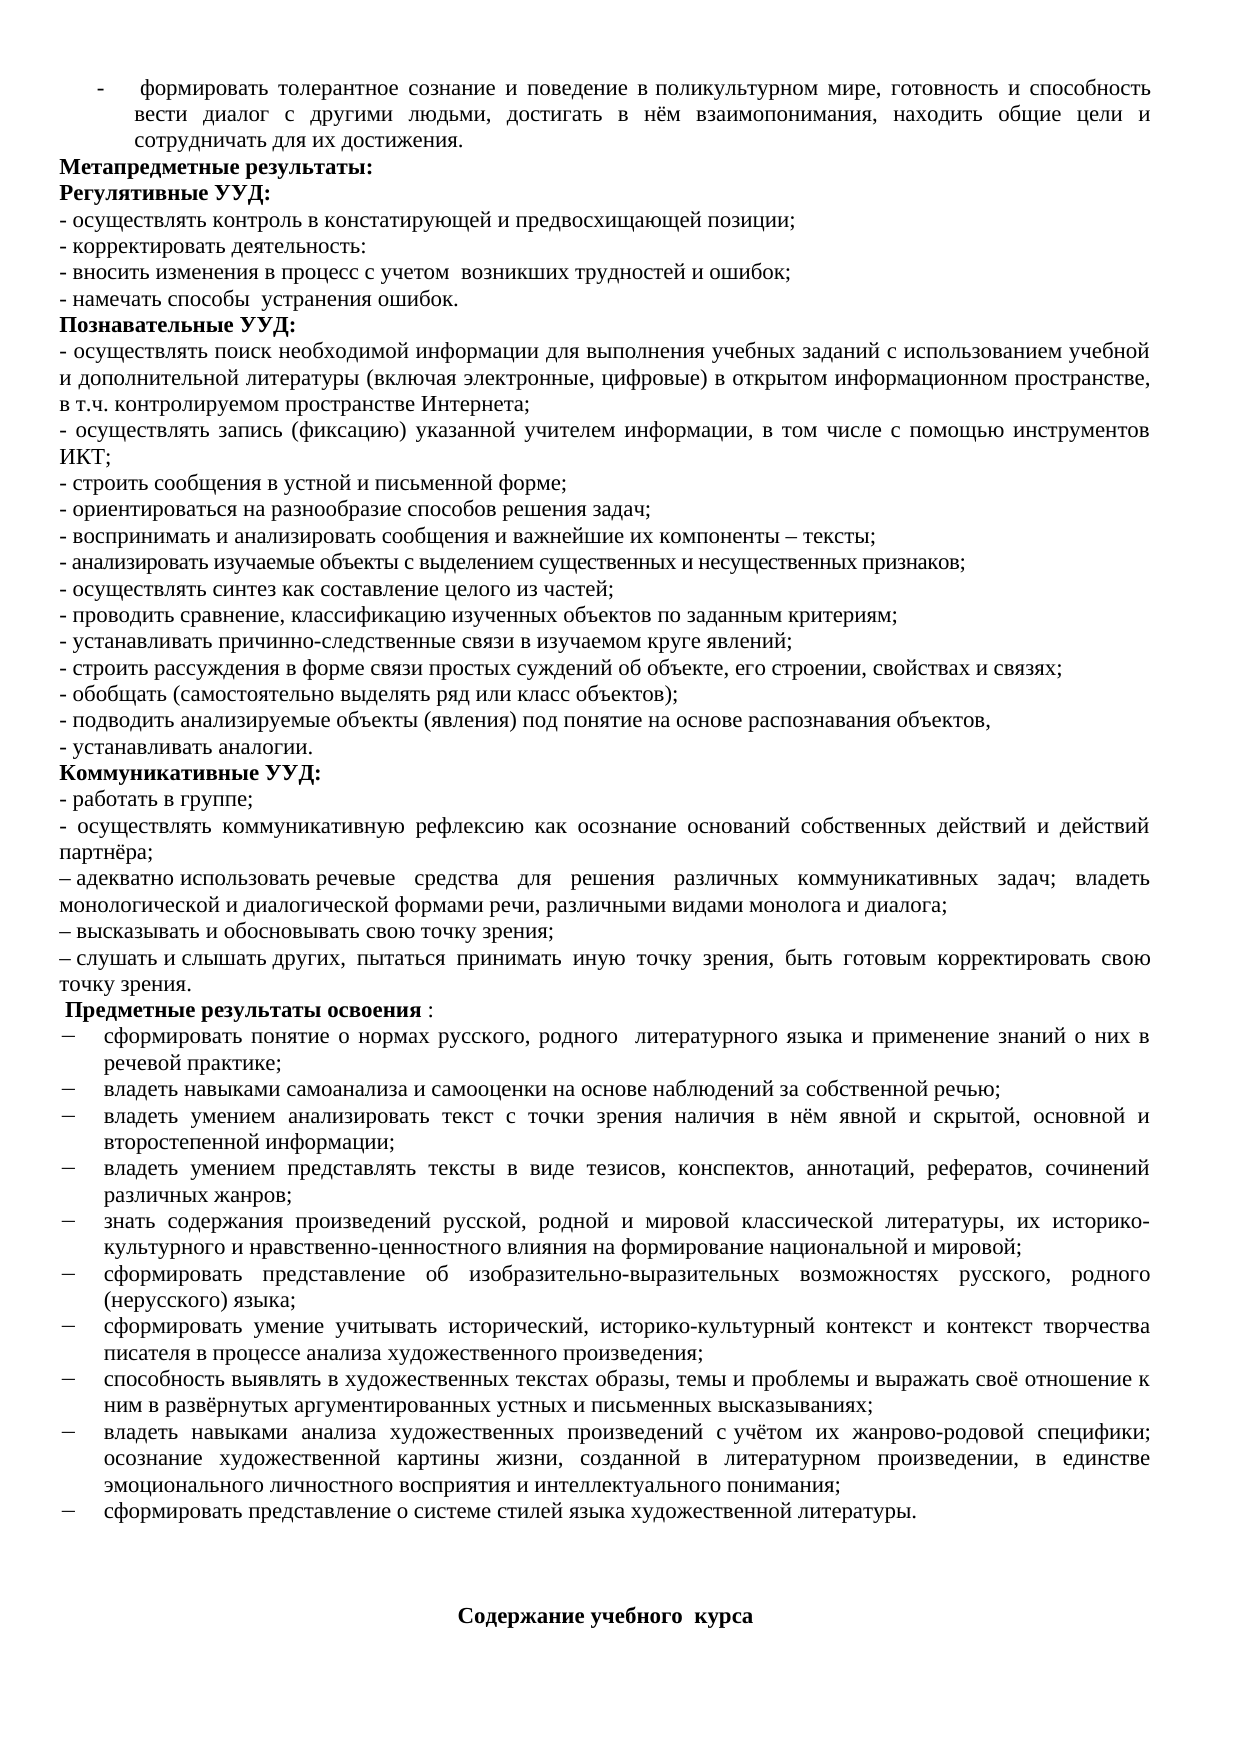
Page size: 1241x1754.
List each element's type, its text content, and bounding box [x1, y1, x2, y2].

list владеть навыками анализа художественных произведений с учётом их жанрово-родовой специфики; осознание художественной картины жизни, созданной в литературном произведении, в единстве эмоционального личностного восприятия и интеллектуального понимания; [59, 1418, 1152, 1497]
text Предметные результаты освоения : [59, 996, 1152, 1023]
list сформировать представление об изобразительно-выразительных возможностях русского, родного (нерусского) языка; [59, 1260, 1152, 1312]
text - осуществлять запись (фиксацию) указанной учителем информации, в том числе с помощью инструментов ИКТ; [59, 416, 1152, 469]
text Коммуникативные УУД: [59, 759, 1152, 785]
text - осуществлять коммуникативную рефлексию как осознание оснований собственных действий и действий партнёра; [59, 812, 1152, 864]
text - корректировать деятельность: [59, 232, 1152, 258]
text - строить сообщения в устной и письменной форме; [59, 469, 1152, 496]
text Регулятивные УУД: [59, 179, 1152, 206]
text Содержание учебного курса [59, 1602, 1152, 1629]
list сформировать понятие о нормах русского, родного литературного языка и применение знаний о них в речевой практике; [59, 1023, 1152, 1075]
text - намечать способы устранения ошибок. [59, 285, 1152, 311]
text - вносить изменения в процесс с учетом возникших трудностей и ошибок; [59, 258, 1152, 285]
text - воспринимать и анализировать сообщения и важнейшие их компоненты – тексты; [59, 522, 1152, 548]
text – высказывать и обосновывать свою точку зрения; [59, 917, 1152, 943]
text - устанавливать причинно-следственные связи в изучаемом круге явлений; [59, 627, 1152, 654]
list владеть умением анализировать текст с точки зрения наличия в нём явной и скрытой, основной и второстепенной информации; [59, 1102, 1152, 1154]
list сформировать представление о системе стилей языка художественной литературы. [59, 1497, 1152, 1523]
text Метапредметные результаты: [59, 153, 1152, 179]
text - анализировать изучаемые объекты с выделением существенных и несущественных признаков; [59, 548, 1152, 574]
text - обобщать (самостоятельно выделять ряд или класс объектов); [59, 680, 1152, 706]
text - устанавливать аналогии. [59, 733, 1152, 759]
text - осуществлять поиск необходимой информации для выполнения учебных заданий с использованием учебной и дополнительной литературы (включая электронные, цифровые) в открытом информационном пространстве, в т.ч. контролируемом пространстве Интернета; [59, 337, 1152, 416]
list владеть навыками самоанализа и самооценки на основе наблюдений за собственной речью; [59, 1075, 1152, 1102]
text - осуществлять синтез как составление целого из частей; [59, 574, 1152, 601]
text - ориентироваться на разнообразие способов решения задач; [59, 496, 1152, 522]
text - подводить анализируемые объекты (явления) под понятие на основе распознавания объектов, [59, 706, 1152, 733]
text - строить рассуждения в форме связи простых суждений об объекте, его строении, свойствах и связях; [59, 654, 1152, 680]
text – слушать и слышать других, пытаться принимать иную точку зрения, быть готовым корректировать свою точку зрения. [59, 943, 1152, 996]
list формировать толерантное сознание и поведение в поликультурном мире, готовность и способность вести диалог с другими людьми, достигать в нём взаимопонимания, находить общие цели и сотрудничать для их достижения. [97, 74, 1152, 153]
text - проводить сравнение, классификацию изученных объектов по заданным критериям; [59, 601, 1152, 627]
text – адекватно использовать речевые средства для решения различных коммуникативных задач; владеть монологической и диалогической формами речи, различными видами монолога и диалога; [59, 864, 1152, 917]
list сформировать умение учитывать исторический, историко-культурный контекст и контекст творчества писателя в процессе анализа художественного произведения; [59, 1312, 1152, 1365]
list знать содержания произведений русской, родной и мировой классической литературы, их историко-культурного и нравственно-ценностного влияния на формирование национальной и мировой; [59, 1207, 1152, 1260]
text - осуществлять контроль в констатирующей и предвосхищающей позиции; [59, 206, 1152, 232]
list владеть умением представлять тексты в виде тезисов, конспектов, аннотаций, рефератов, сочинений различных жанров; [59, 1154, 1152, 1207]
text - работать в группе; [59, 785, 1152, 812]
list способность выявлять в художественных текстах образы, темы и проблемы и выражать своё отношение к ним в развёрнутых аргументированных устных и письменных высказываниях; [59, 1365, 1152, 1418]
text Познавательные УУД: [59, 311, 1152, 337]
